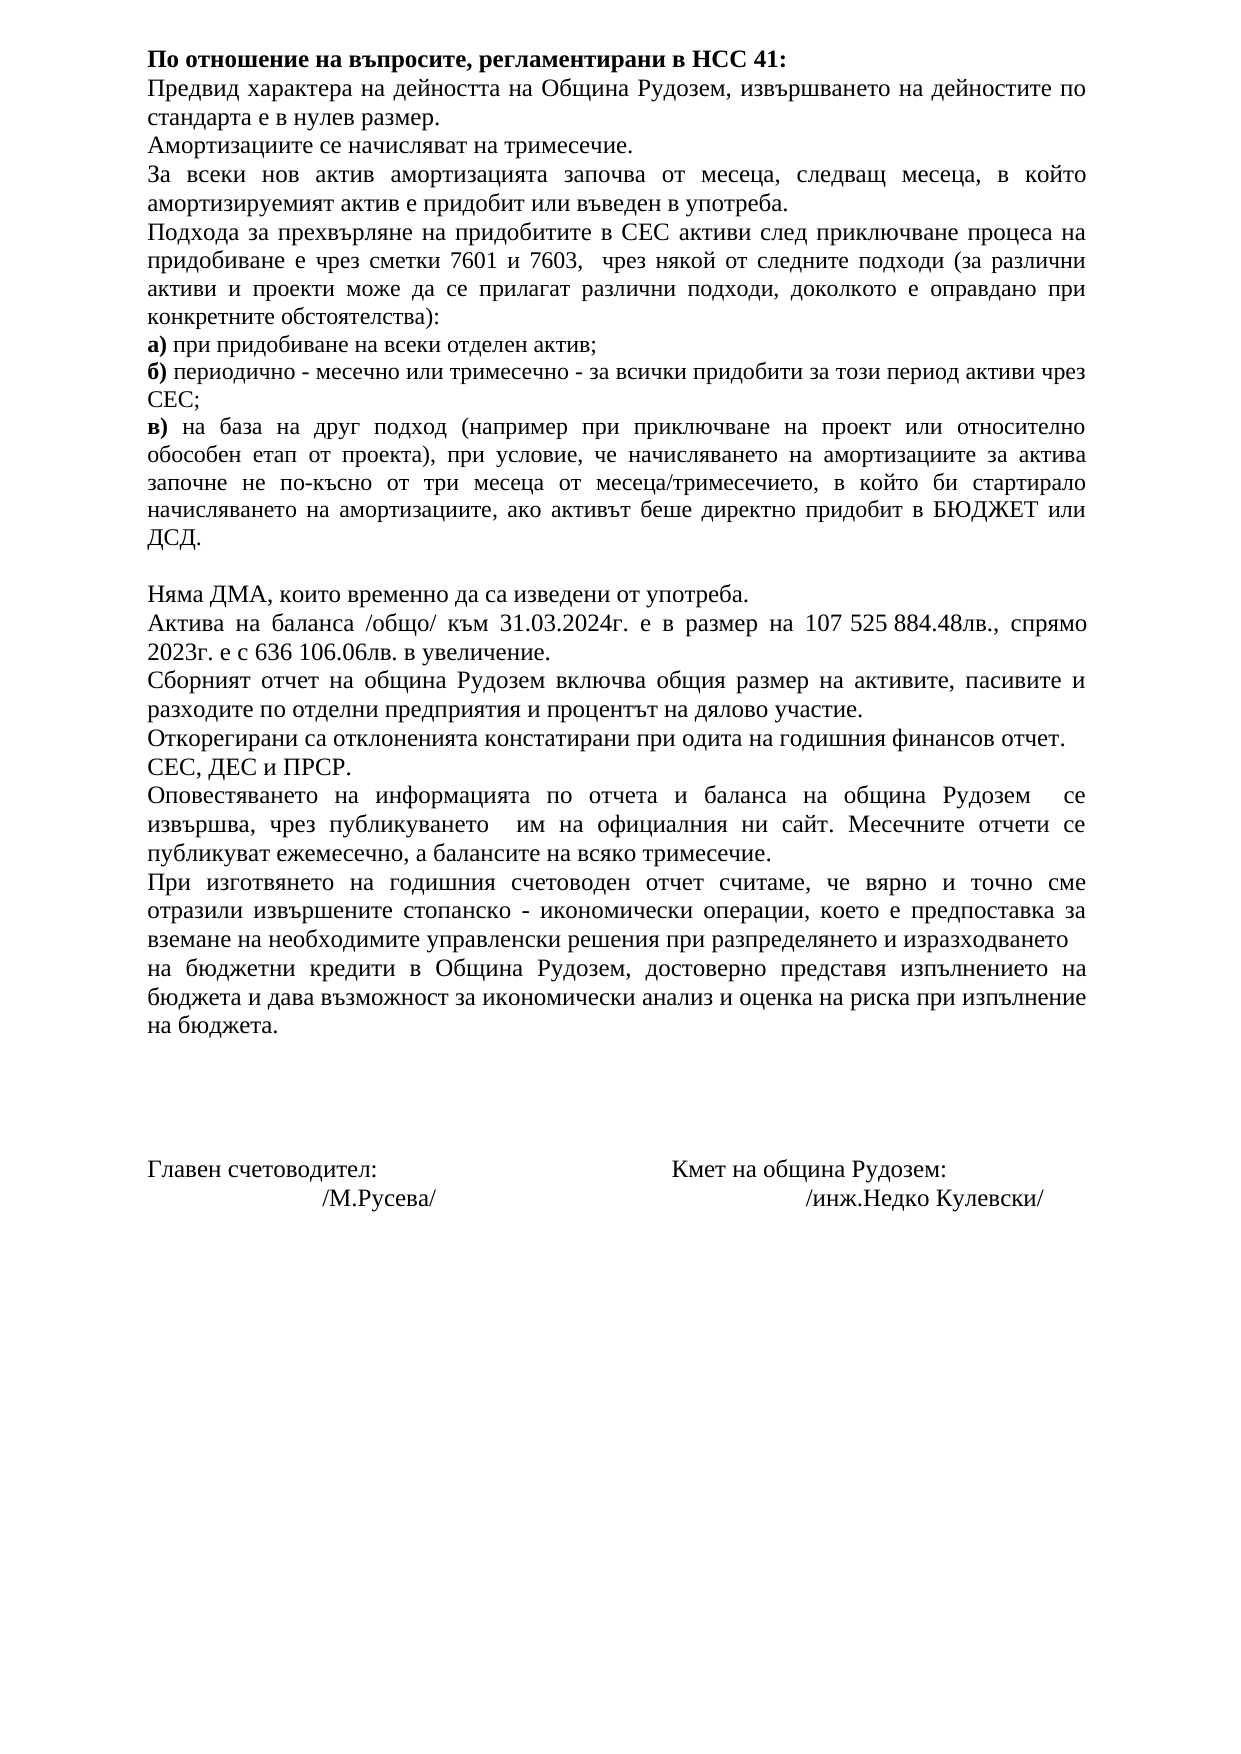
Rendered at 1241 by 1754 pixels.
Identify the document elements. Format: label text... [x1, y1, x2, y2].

text Оповестяването на информацията по отчета и баланса на община Рудозем се извършва, чрез публикуването им на официалния ни сайт. Месечните отчети се публикуват ежемесечно, а балансите на всяко тримесечие. [147, 780, 1087, 867]
text СЕС, ДЕС и ПРСР. [147, 752, 1087, 780]
text Предвид характера на дейността на Община Рудозем, извършването на дейностите по стандарта е в нулев размер. [147, 73, 1087, 131]
text в) на база на друг подход (например при приключване на проект или относително обособен етап от проекта), при условие, че начисляването на амортизациите за актива започне не по-късно от три месеца от месеца/тримесечието, в който би стартирало начисляването на амортизациите, ако активът беше директно придобит в БЮДЖЕТ или ДСД. [147, 412, 1087, 550]
text на бюджетни кредити в Община Рудозем, достоверно представя изпълнението на бюджета и дава възможност за икономически анализ и оценка на риска при изпълнение на бюджета. [147, 953, 1087, 1039]
text Няма ДМА, които временно да са изведени от употреба. [147, 579, 1087, 608]
text Откорегирани са отклоненията констатирани при одита на годишния финансов отчет. [147, 723, 1087, 752]
text Сборният отчет на община Рудозем включва общия размер на активите, пасивите и разходите по отделни предприятия и процентът на дялово участие. [147, 665, 1087, 723]
text Главен счетоводител: Кмет на община Рудозем: [147, 1154, 1087, 1183]
text /М.Русева/ /инж.Недко Кулевски/ [147, 1183, 1087, 1212]
text Подхода за прехвърляне на придобитите в СЕС активи след приключване процеса на придобиване е чрез сметки 7601 и 7603, чрез някой от следните подходи (за различни активи и проекти може да се прилагат различни подходи, доколкото е оправдано при конкретните обстоятелства): [147, 217, 1087, 329]
text При изготвянето на годишния счетоводен отчет считаме, че вярно и точно сме отразили извършените стопанско - икономически операции, което е предпоставка за вземане на необходимите управленски решения при разпределянето и изразходването [147, 867, 1087, 953]
text По отношение на въпросите, регламентирани в НСС 41: [147, 44, 1087, 73]
text а) при придобиване на всеки отделен актив; [147, 329, 1087, 357]
text Амортизациите се начисляват на тримесечие. [147, 131, 1087, 159]
text Актива на баланса /общо/ към 31.03.2024г. е в размер на 107 525 884.48лв., спрямо 2023г. е с 636 106.06лв. в увеличение. [147, 608, 1087, 665]
text б) периодично - месечно или тримесечно - за всички придобити за този период активи чрез СЕС; [147, 357, 1087, 412]
text За всеки нов актив амортизацията започва от месеца, следващ месеца, в който амортизируемият актив е придобит или въведен в употреба. [147, 159, 1087, 217]
